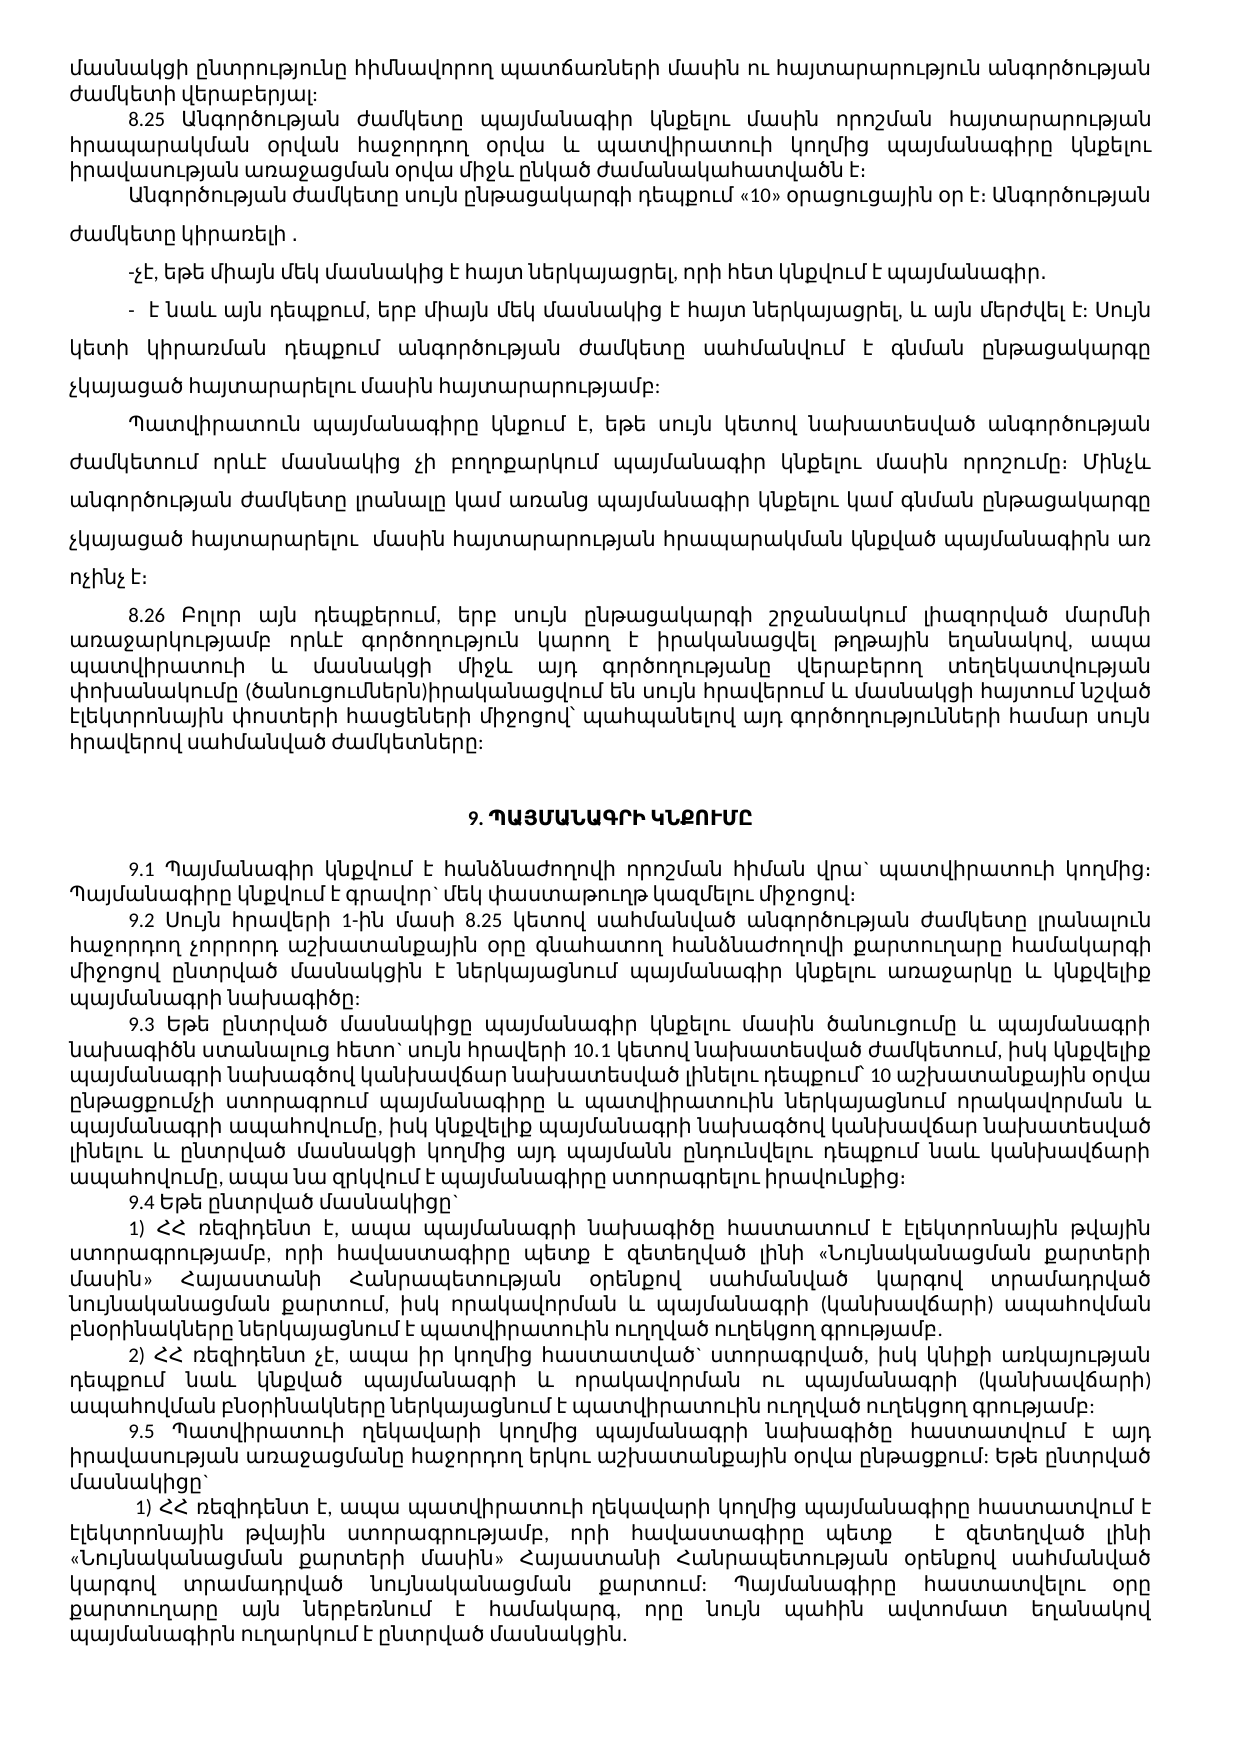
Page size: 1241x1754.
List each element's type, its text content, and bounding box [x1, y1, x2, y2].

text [69, 56, 1152, 106]
text 9.4 Եթե ընտրված մասնակիցը` [69, 1189, 1152, 1215]
text Պատվիրատուն պայմանագիրը կնքում է, եթե սույն կետով նախատեսված անգործության ժամկետում որևէ մասնակից չի բողոքարկում պայմանագիր կնքելու մասին որոշումը։ Մինչև անգործության ժամկետը լրանալը կամ առանց պայմանագիր կնքելու կամ գնման ընթացակարգը չկայացած հայտարարելու մասին հայտարարության հրապարակման կնքված պայմանագիրն առ ոչինչ է։ [69, 411, 1152, 589]
text 9.3 Եթե ընտրված մասնակիցը պայմանագիր կնքելու մասին ծանուցումը և պայմանագրի նախագիծն ստանալուց հետո` սույն հրավերի 10․1 կետով նախատեսված ժամկետում, իսկ կնքվելիք պայմանագրի նախագծով կանխավճար նախատեսված լինելու դեպքում՝ 10 աշխատանքային օրվա ընթացքումչի ստորագրում պայմանագիրը և պատվիրատուին ներկայացնում որակավորման և պայմանագրի ապահովումը, իսկ կնքվելիք պայմանագրի նախագծով կանխավճար նախատեսված լինելու և ընտրված մասնակցի կողմից այդ պայմանն ընդունվելու դեպքում նաև կանխավճարի ապահովումը, ապա նա զրկվում է պայմանագիրը ստորագրելու իրավունքից։ [69, 1012, 1152, 1189]
text 8.26 Բոլոր այն դեպքերում, երբ սույն ընթացակարգի շրջանակում լիազորված մարմնի առաջարկությամբ որևէ գործողություն կարող է իրականացվել թղթային եղանակով, ապա պատվիրատուի և մասնակցի միջև այդ գործողությանը վերաբերող տեղեկատվության փոխանակումը (ծանուցումներն)իրականացվում են սույն հրավերում և մասնակցի հայտում նշված էլեկտրոնային փոստերի հասցեների միջոցով՝ պահպանելով այդ գործողությունների համար սույն հրավերով սահմանված ժամկետները: [69, 602, 1152, 754]
text 1) ՀՀ ռեզիդենտ է, ապա պատվիրատուի ղեկավարի կողմից պայմանագիրը հաստատվում է էլեկտրոնային թվային ստորագրությամբ, որի հավաստագիրը պետք է զետեղված լինի «Նույնականացման քարտերի մասին» Հայաստանի Հանրապետության օրենքով սահմանված կարգով տրամադրված նույնականացման քարտում: Պայմանագիրը հաստատվելու օրը քարտուղարը այն ներբեռնում է համակարգ, որը նույն պահին ավտոմատ եղանակով պայմանագիրն ուղարկում է ընտրված մասնակցին. [69, 1494, 1152, 1647]
text - է նաև այն դեպքում, երբ միայն մեկ մասնակից է հայտ ներկայացրել, և այն մերժվել է: Սույն կետի կիրառման դեպքում անգործության ժամկետը սահմանվում է գնման ընթացակարգը չկայացած հայտարարելու մասին հայտարարությամբ: [69, 297, 1152, 399]
text 2) ՀՀ ռեզիդենտ չէ, ապա իր կողմից հաստատված` ստորագրված, իսկ կնիքի առկայության դեպքում նաև կնքված պայմանագրի և որակավորման ու պայմանագրի (կանխավճարի) ապահովման բնօրինակները ներկայացնում է պատվիրատուին ուղղված ուղեկցող գրությամբ: [69, 1342, 1152, 1418]
text 9.2 Սույն հրավերի 1-ին մասի 8.25 կետով սահմանված անգործության ժամկետը լրանալուն հաջորդող չորրորդ աշխատանքային օրը գնահատող հանձնաժողովի քարտուղարը համակարգի միջոցով ընտրված մասնակցին է ներկայացնում պայմանագիր կնքելու առաջարկը և կնքվելիք պայմանագրի նախագիծը: [69, 907, 1152, 1012]
text 9.1 Պայմանագիր կնքվում է հանձնաժողովի որոշման հիման վրա` պատվիրատուի կողմից։ Պայմանագիրը կնքվում է գրավոր` մեկ փաստաթուղթ կազմելու միջոցով։ [69, 856, 1152, 907]
text 9. ՊԱՅՄԱՆԱԳՐԻ ԿՆՔՈՒՄԸ [69, 805, 1152, 831]
text 9.5 Պատվիրատուի ղեկավարի կողմից պայմանագրի նախագիծը հաստատվում է այդ իրավասության առաջացմանը հաջորդող երկու աշխատանքային օրվա ընթացքում: Եթե ընտրված մասնակիցը` [69, 1418, 1152, 1494]
text Անգործության ժամկետը սույն ընթացակարգի դեպքում «10» օրացուցային օր է։ Անգործության ժամկետը կիրառելի ․ [69, 183, 1152, 246]
text 1) ՀՀ ռեզիդենտ է, ապա պայմանագրի նախագիծը հաստատում է էլեկտրոնային թվային ստորագրությամբ, որի հավաստագիրը պետք է զետեղված լինի «Նույնականացման քարտերի մասին» Հայաստանի Հանրապետության օրենքով սահմանված կարգով տրամադրված նույնականացման քարտում, իսկ որակավորման և պայմանագրի (կանխավճարի) ապահովման բնօրինակները ներկայացնում է պատվիրատուին ուղղված ուղեկցող գրությամբ. [69, 1215, 1152, 1342]
text -չէ, եթե միայն մեկ մասնակից է հայտ ներկայացրել, որի հետ կնքվում է պայմանագիր․ [69, 259, 1152, 284]
text 8.25 Անգործության ժամկետը պայմանագիր կնքելու մասին որոշման հայտարարության հրապարակման օրվան հաջորդող օրվա և պատվիրատուի կողմից պայմանագիրը կնքելու իրավասության առաջացման օրվա միջև ընկած ժամանակահատվածն է։ [69, 106, 1152, 183]
